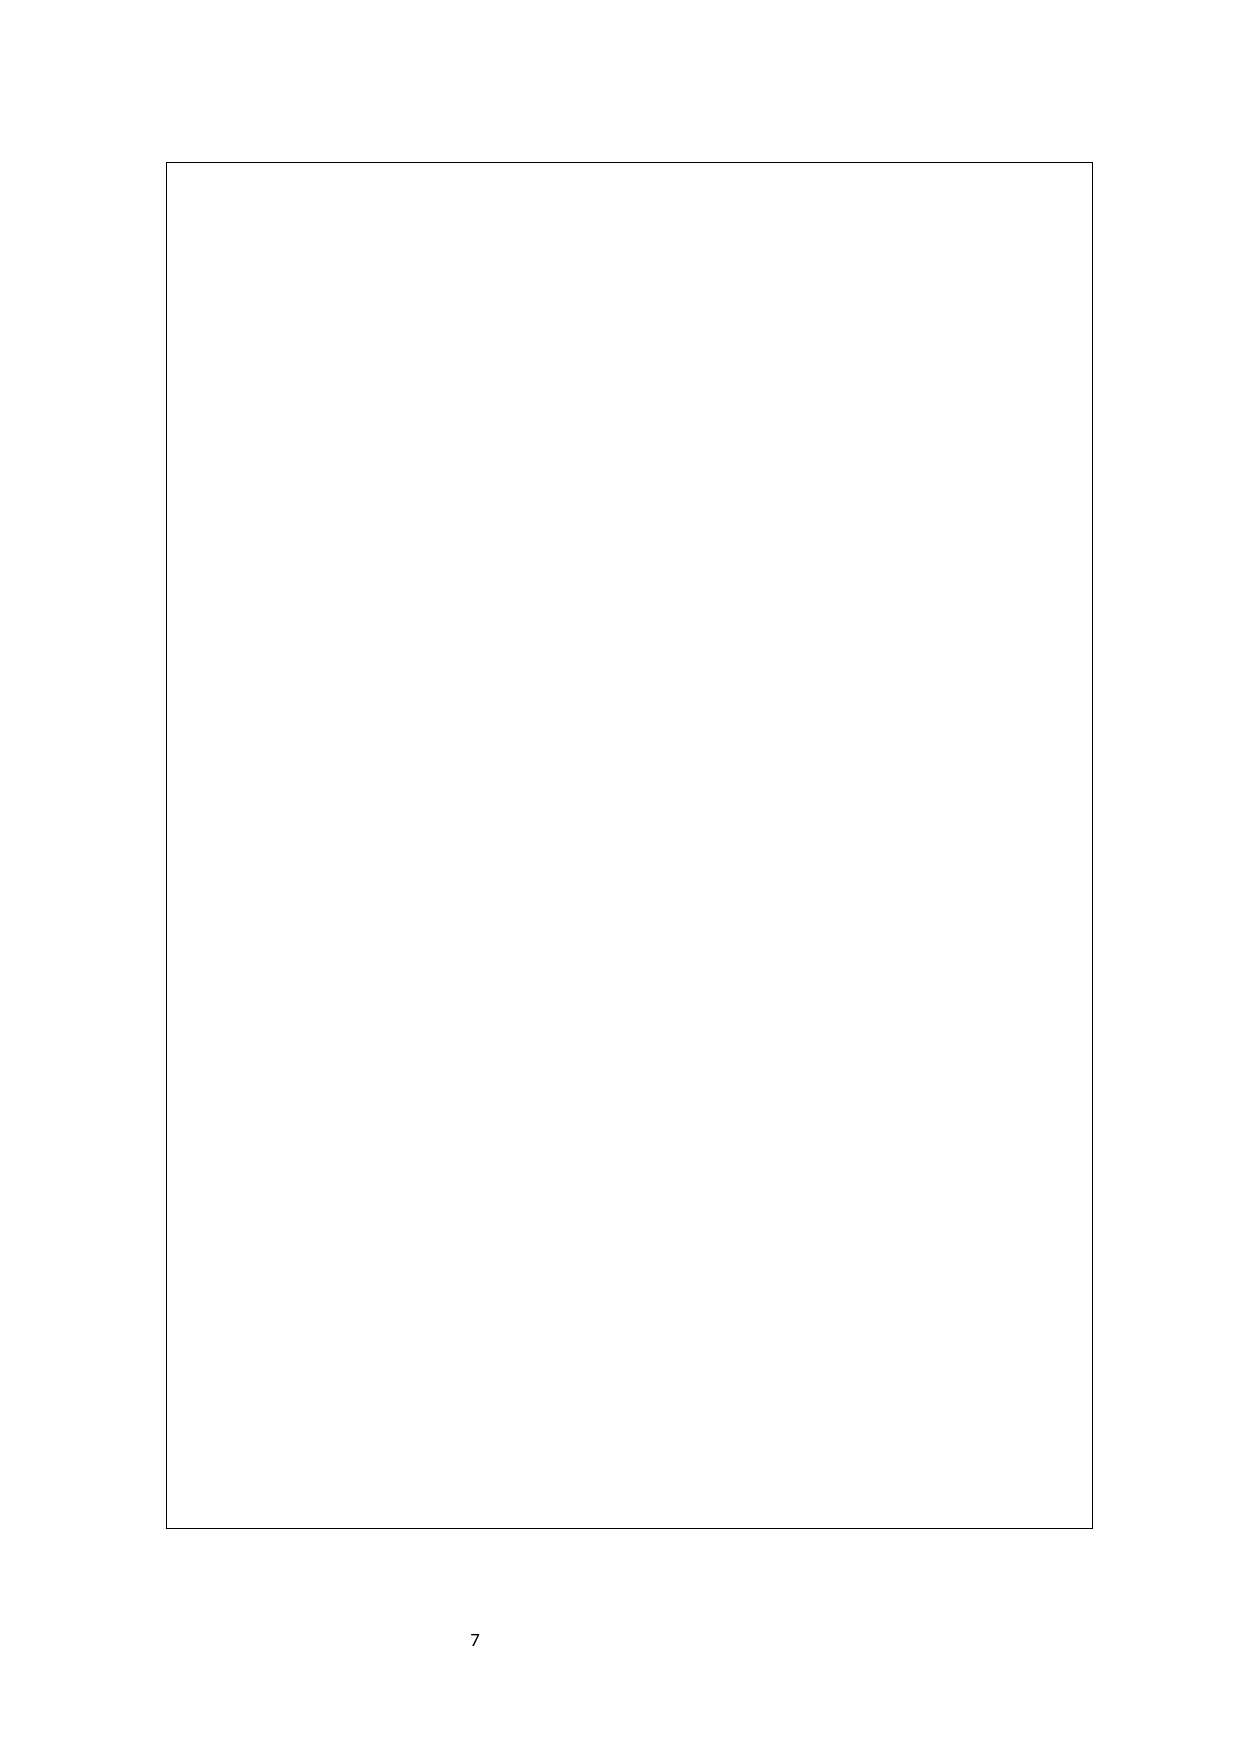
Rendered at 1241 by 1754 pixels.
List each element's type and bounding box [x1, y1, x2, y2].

table_cell [167, 163, 1092, 1528]
